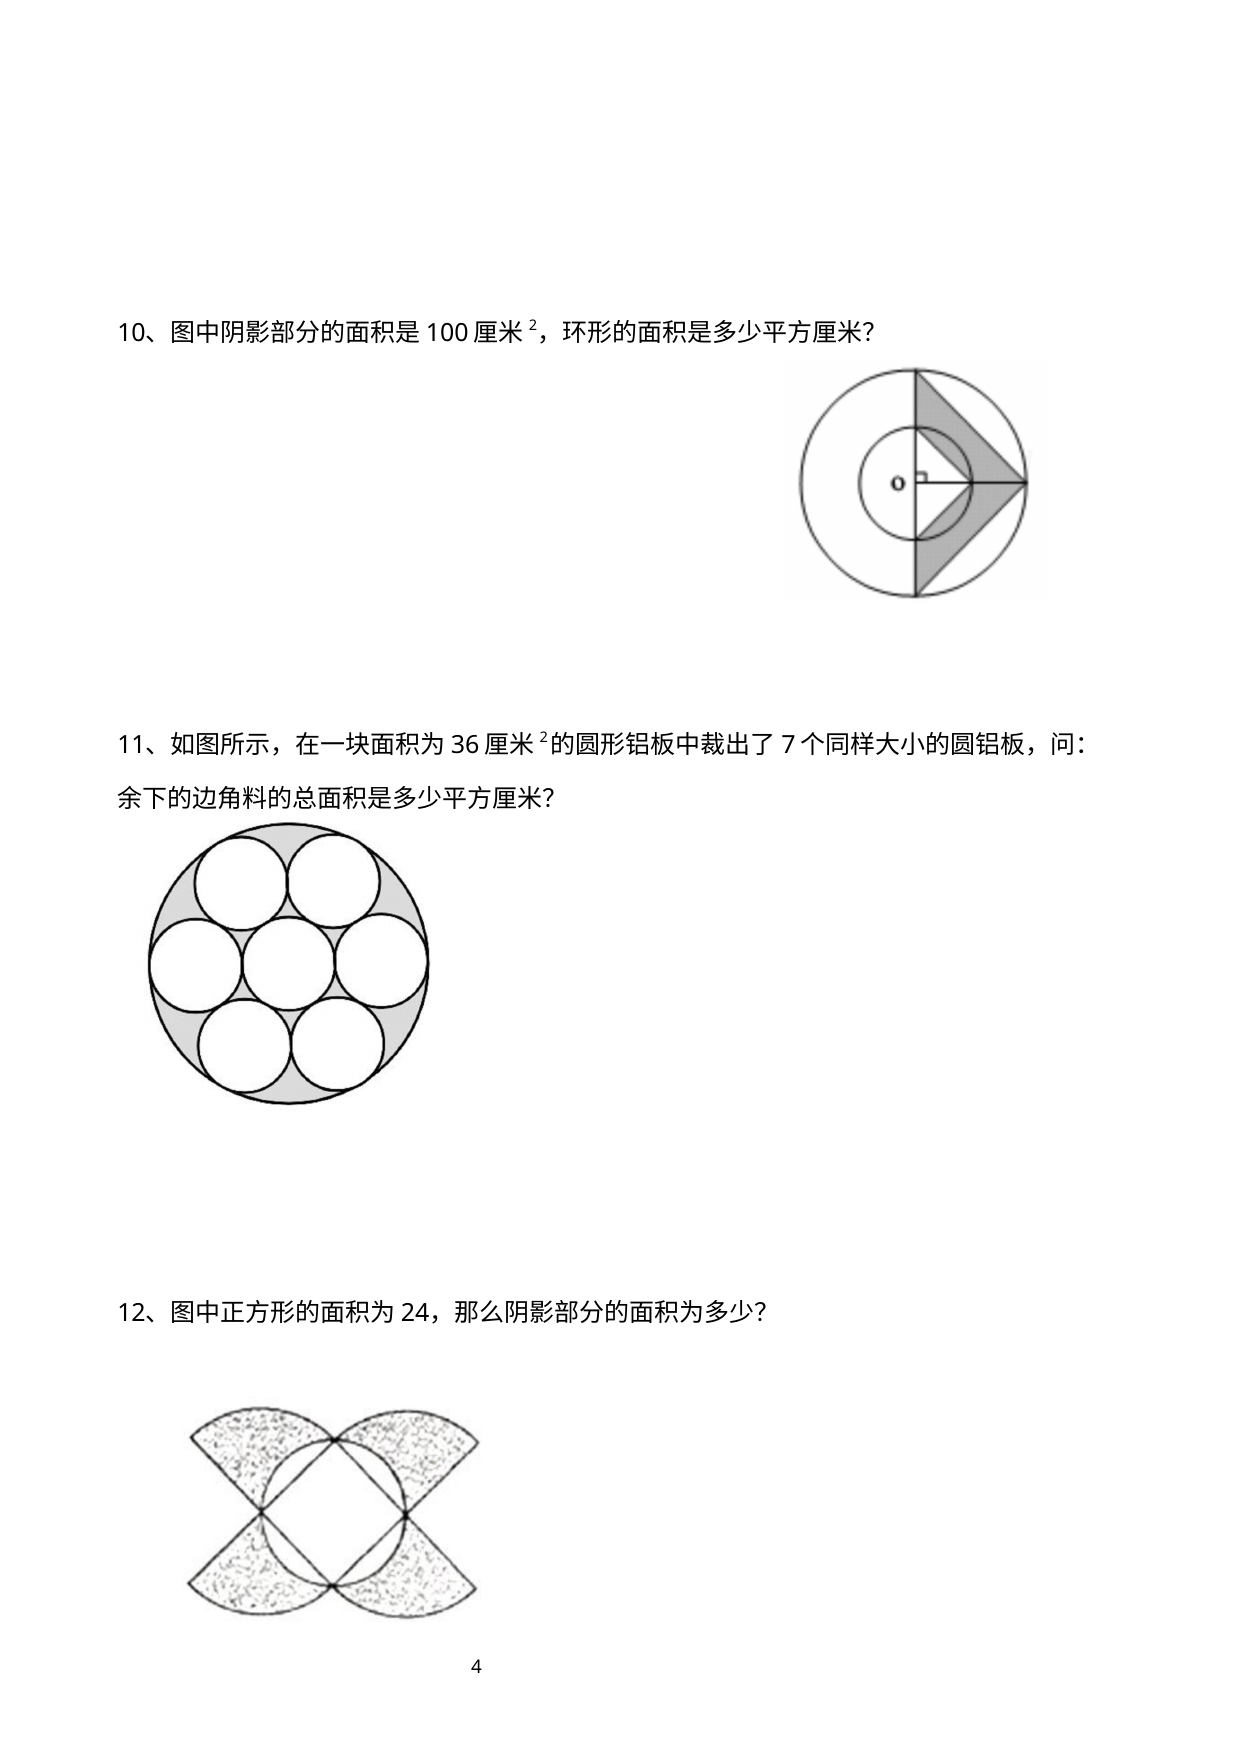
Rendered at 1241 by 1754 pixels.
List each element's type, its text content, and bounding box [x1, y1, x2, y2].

picture [124, 817, 442, 1123]
list 如图所示，在一块面积为36厘米2的圆形铝板中裁出了 7个同样大小的圆铝板，问：余下的边角料的总面积是多少平方厘米？ [117, 724, 1125, 815]
picture [785, 357, 1049, 605]
list 图中阴影部分的面积是100厘米2，环形的面积是多少平方厘米？ [117, 313, 1125, 349]
list 12、图中正方形的面积为24，那么阴影部分的面积为多少？ [117, 1293, 1125, 1329]
picture [160, 1379, 511, 1659]
